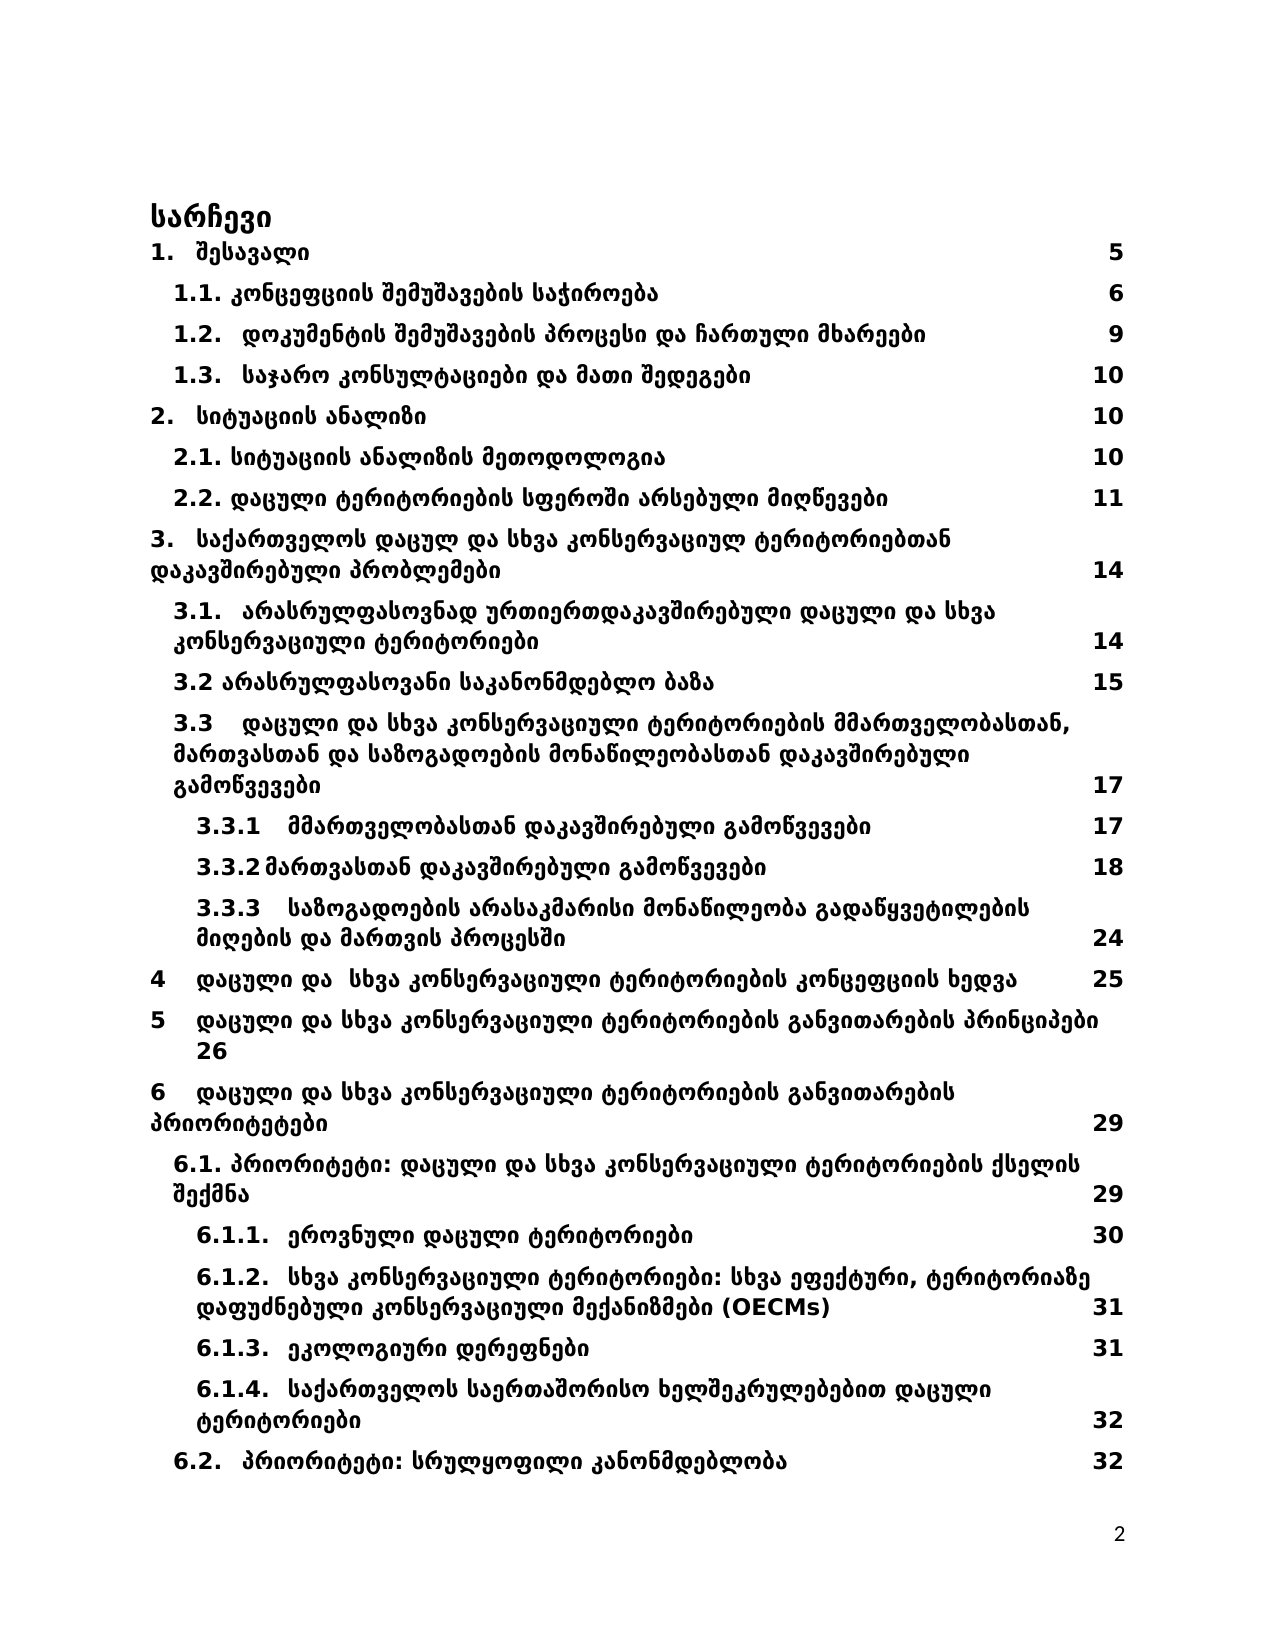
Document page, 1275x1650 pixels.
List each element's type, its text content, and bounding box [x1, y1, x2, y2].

text სარჩევი [150, 200, 1125, 234]
